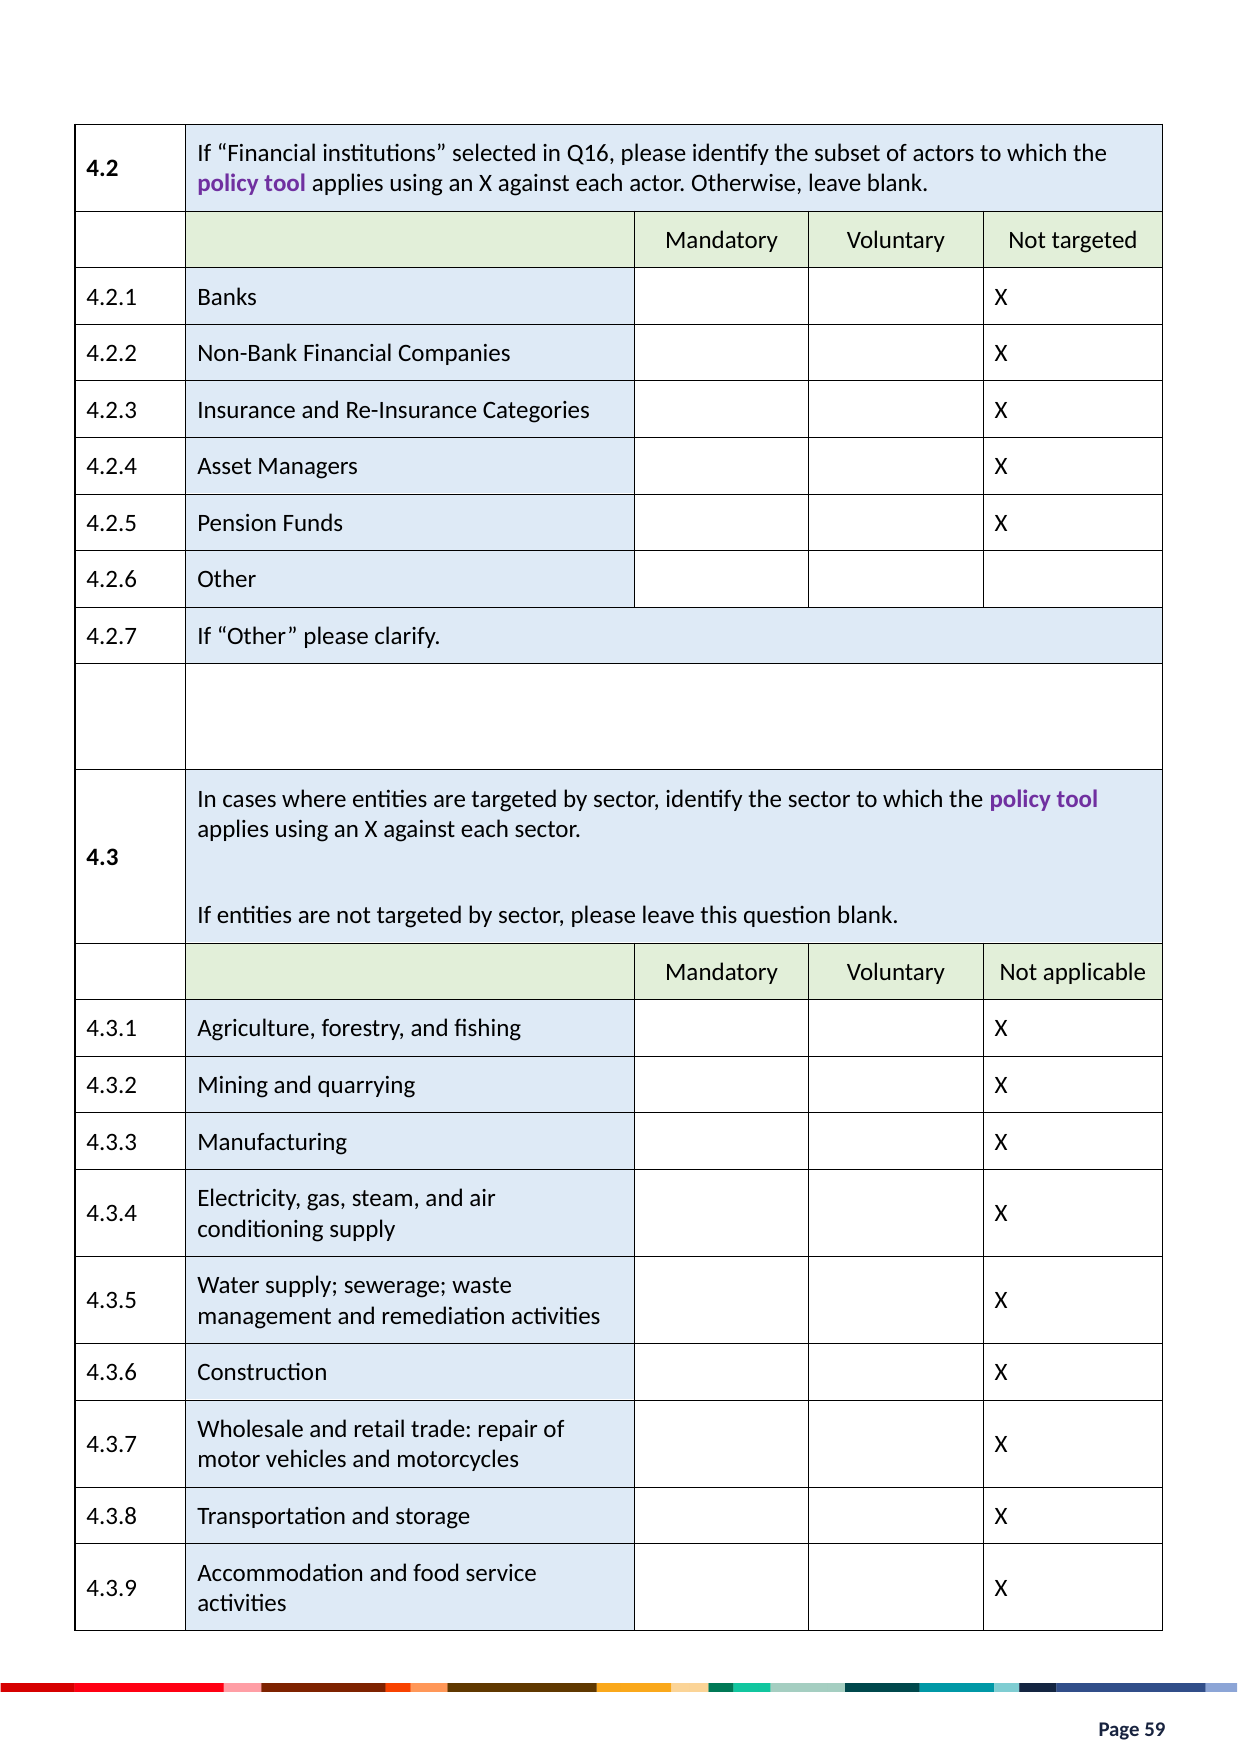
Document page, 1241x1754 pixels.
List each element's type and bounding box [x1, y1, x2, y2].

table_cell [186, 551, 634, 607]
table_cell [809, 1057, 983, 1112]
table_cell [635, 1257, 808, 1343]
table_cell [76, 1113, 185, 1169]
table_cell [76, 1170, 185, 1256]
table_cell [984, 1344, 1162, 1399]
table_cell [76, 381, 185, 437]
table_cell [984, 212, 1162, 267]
picture [0, 1683, 1236, 1692]
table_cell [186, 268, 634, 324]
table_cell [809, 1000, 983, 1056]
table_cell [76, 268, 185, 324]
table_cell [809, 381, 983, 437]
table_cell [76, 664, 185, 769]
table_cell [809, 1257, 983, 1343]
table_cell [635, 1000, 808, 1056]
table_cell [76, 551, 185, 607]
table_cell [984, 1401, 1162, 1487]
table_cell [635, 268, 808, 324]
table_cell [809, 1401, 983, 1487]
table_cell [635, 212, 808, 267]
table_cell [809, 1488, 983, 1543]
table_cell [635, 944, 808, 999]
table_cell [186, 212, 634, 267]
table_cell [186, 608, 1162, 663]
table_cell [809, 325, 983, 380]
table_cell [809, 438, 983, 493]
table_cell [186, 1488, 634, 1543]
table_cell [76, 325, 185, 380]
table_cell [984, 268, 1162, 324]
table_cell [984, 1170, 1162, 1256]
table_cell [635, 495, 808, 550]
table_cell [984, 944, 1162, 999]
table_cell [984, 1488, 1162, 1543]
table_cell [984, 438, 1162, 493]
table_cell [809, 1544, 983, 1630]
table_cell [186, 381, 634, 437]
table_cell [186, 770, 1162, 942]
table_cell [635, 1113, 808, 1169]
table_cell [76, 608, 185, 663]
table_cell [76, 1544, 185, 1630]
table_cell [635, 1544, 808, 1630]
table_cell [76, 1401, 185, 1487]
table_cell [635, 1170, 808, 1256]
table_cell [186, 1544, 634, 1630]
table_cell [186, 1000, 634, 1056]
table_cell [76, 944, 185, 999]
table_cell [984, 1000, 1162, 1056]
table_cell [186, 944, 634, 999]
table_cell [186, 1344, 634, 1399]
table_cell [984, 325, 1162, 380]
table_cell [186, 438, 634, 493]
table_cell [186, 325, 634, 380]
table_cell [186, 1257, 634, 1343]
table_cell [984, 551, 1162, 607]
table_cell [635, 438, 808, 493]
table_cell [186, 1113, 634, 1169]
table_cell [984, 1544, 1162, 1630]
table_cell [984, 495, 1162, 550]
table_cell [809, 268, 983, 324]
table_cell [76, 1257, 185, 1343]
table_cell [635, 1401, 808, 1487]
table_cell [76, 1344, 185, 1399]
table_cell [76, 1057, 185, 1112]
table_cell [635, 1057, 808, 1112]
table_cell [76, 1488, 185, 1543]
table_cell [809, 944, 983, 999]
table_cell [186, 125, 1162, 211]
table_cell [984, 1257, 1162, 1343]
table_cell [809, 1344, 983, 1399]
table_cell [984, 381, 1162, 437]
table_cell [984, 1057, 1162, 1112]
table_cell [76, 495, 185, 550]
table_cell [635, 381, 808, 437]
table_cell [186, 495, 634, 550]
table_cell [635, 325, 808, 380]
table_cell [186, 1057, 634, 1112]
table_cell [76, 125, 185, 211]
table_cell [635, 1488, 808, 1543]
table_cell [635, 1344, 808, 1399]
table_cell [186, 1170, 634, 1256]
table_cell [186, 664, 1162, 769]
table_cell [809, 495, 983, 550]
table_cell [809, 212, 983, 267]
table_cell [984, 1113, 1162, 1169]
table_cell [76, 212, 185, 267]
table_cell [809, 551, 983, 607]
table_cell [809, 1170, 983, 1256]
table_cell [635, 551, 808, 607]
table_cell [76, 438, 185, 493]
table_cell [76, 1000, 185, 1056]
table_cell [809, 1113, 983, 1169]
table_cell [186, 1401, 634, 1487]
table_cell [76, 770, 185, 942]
